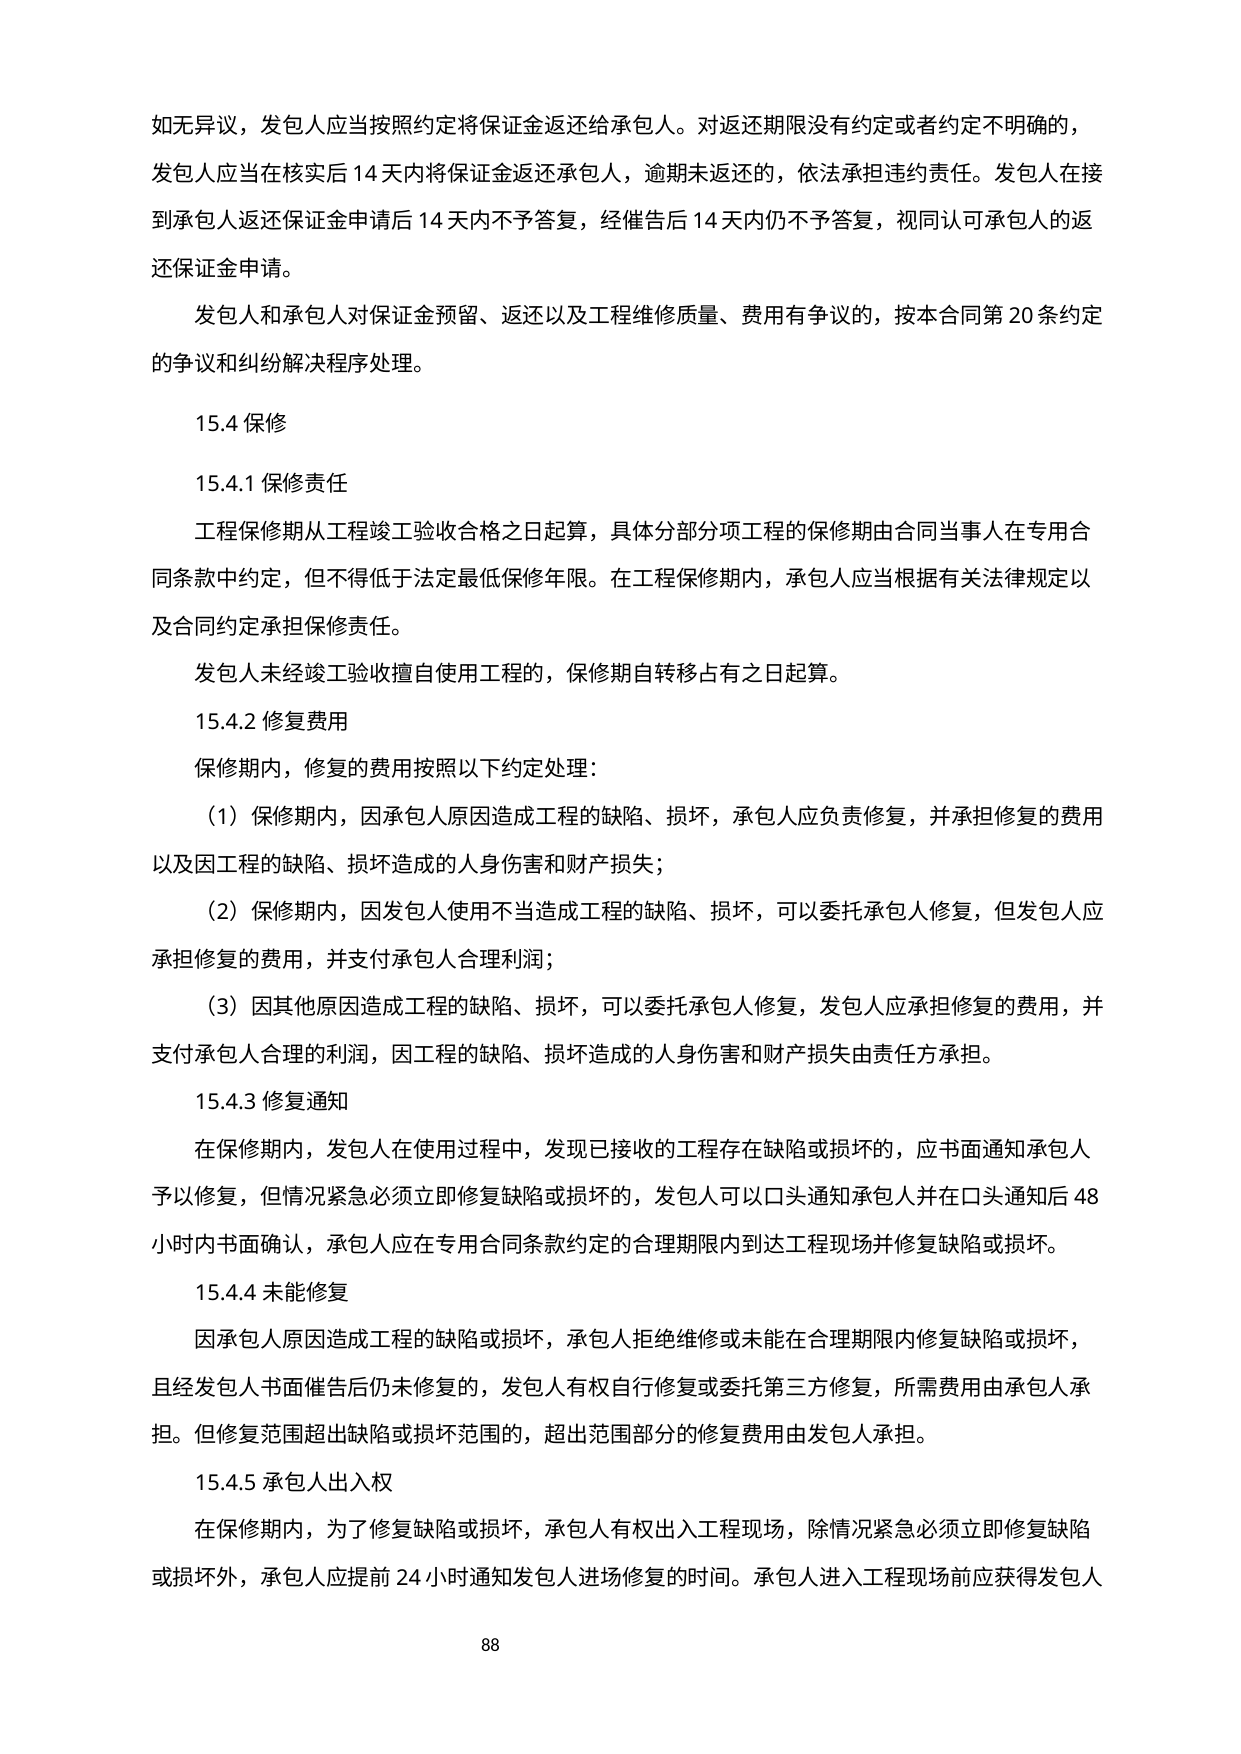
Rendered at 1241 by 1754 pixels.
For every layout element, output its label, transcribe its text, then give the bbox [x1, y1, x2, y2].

text 15.4.5 承包人出入权 [151, 1464, 1111, 1496]
text 工程保修期从工程竣工验收合格之日起算，具体分部分项工程的保修期由合同当事人在专用合同条款中约定，但不得低于法定最低保修年限。在工程保修期内，承包人应当根据有关法律规定以及合同约定承担保修责任。 [151, 514, 1111, 641]
text 保修期内，修复的费用按照以下约定处理： [151, 751, 1111, 783]
text （2）保修期内，因发包人使用不当造成工程的缺陷、损坏，可以委托承包人修复，但发包人应承担修复的费用，并支付承包人合理利润； [151, 894, 1111, 973]
text 15.4.1保修责任 [151, 466, 1111, 498]
text （1）保修期内，因承包人原因造成工程的缺陷、损坏，承包人应负责修复，并承担修复的费用以及因工程的缺陷、损坏造成的人身伤害和财产损失； [151, 799, 1111, 878]
text 15.4.3 修复通知 [151, 1084, 1111, 1116]
text 15.4.4 未能修复 [151, 1274, 1111, 1306]
text 发包人和承包人对保证金预留、返还以及工程维修质量、费用有争议的，按本合同第20条约定的争议和纠纷解决程序处理。 [151, 298, 1111, 378]
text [151, 1512, 1111, 1591]
text 发包人未经竣工验收擅自使用工程的，保修期自转移占有之日起算。 [151, 656, 1111, 688]
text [151, 108, 1111, 283]
text 15.4.2 修复费用 [151, 704, 1111, 736]
text 在保修期内，发包人在使用过程中，发现已接收的工程存在缺陷或损坏的，应书面通知承包人予以修复，但情况紧急必须立即修复缺陷或损坏的，发包人可以口头通知承包人并在口头通知后48小时内书面确认，承包人应在专用合同条款约定的合理期限内到达工程现场并修复缺陷或损坏。 [151, 1132, 1111, 1259]
text 因承包人原因造成工程的缺陷或损坏，承包人拒绝维修或未能在合理期限内修复缺陷或损坏，且经发包人书面催告后仍未修复的，发包人有权自行修复或委托第三方修复，所需费用由承包人承担。但修复范围超出缺陷或损坏范围的，超出范围部分的修复费用由发包人承担。 [151, 1322, 1111, 1449]
subtitle 15.4 保修 [151, 406, 1111, 438]
text （3）因其他原因造成工程的缺陷、损坏，可以委托承包人修复，发包人应承担修复的费用，并支付承包人合理的利润，因工程的缺陷、损坏造成的人身伤害和财产损失由责任方承担。 [151, 989, 1111, 1068]
